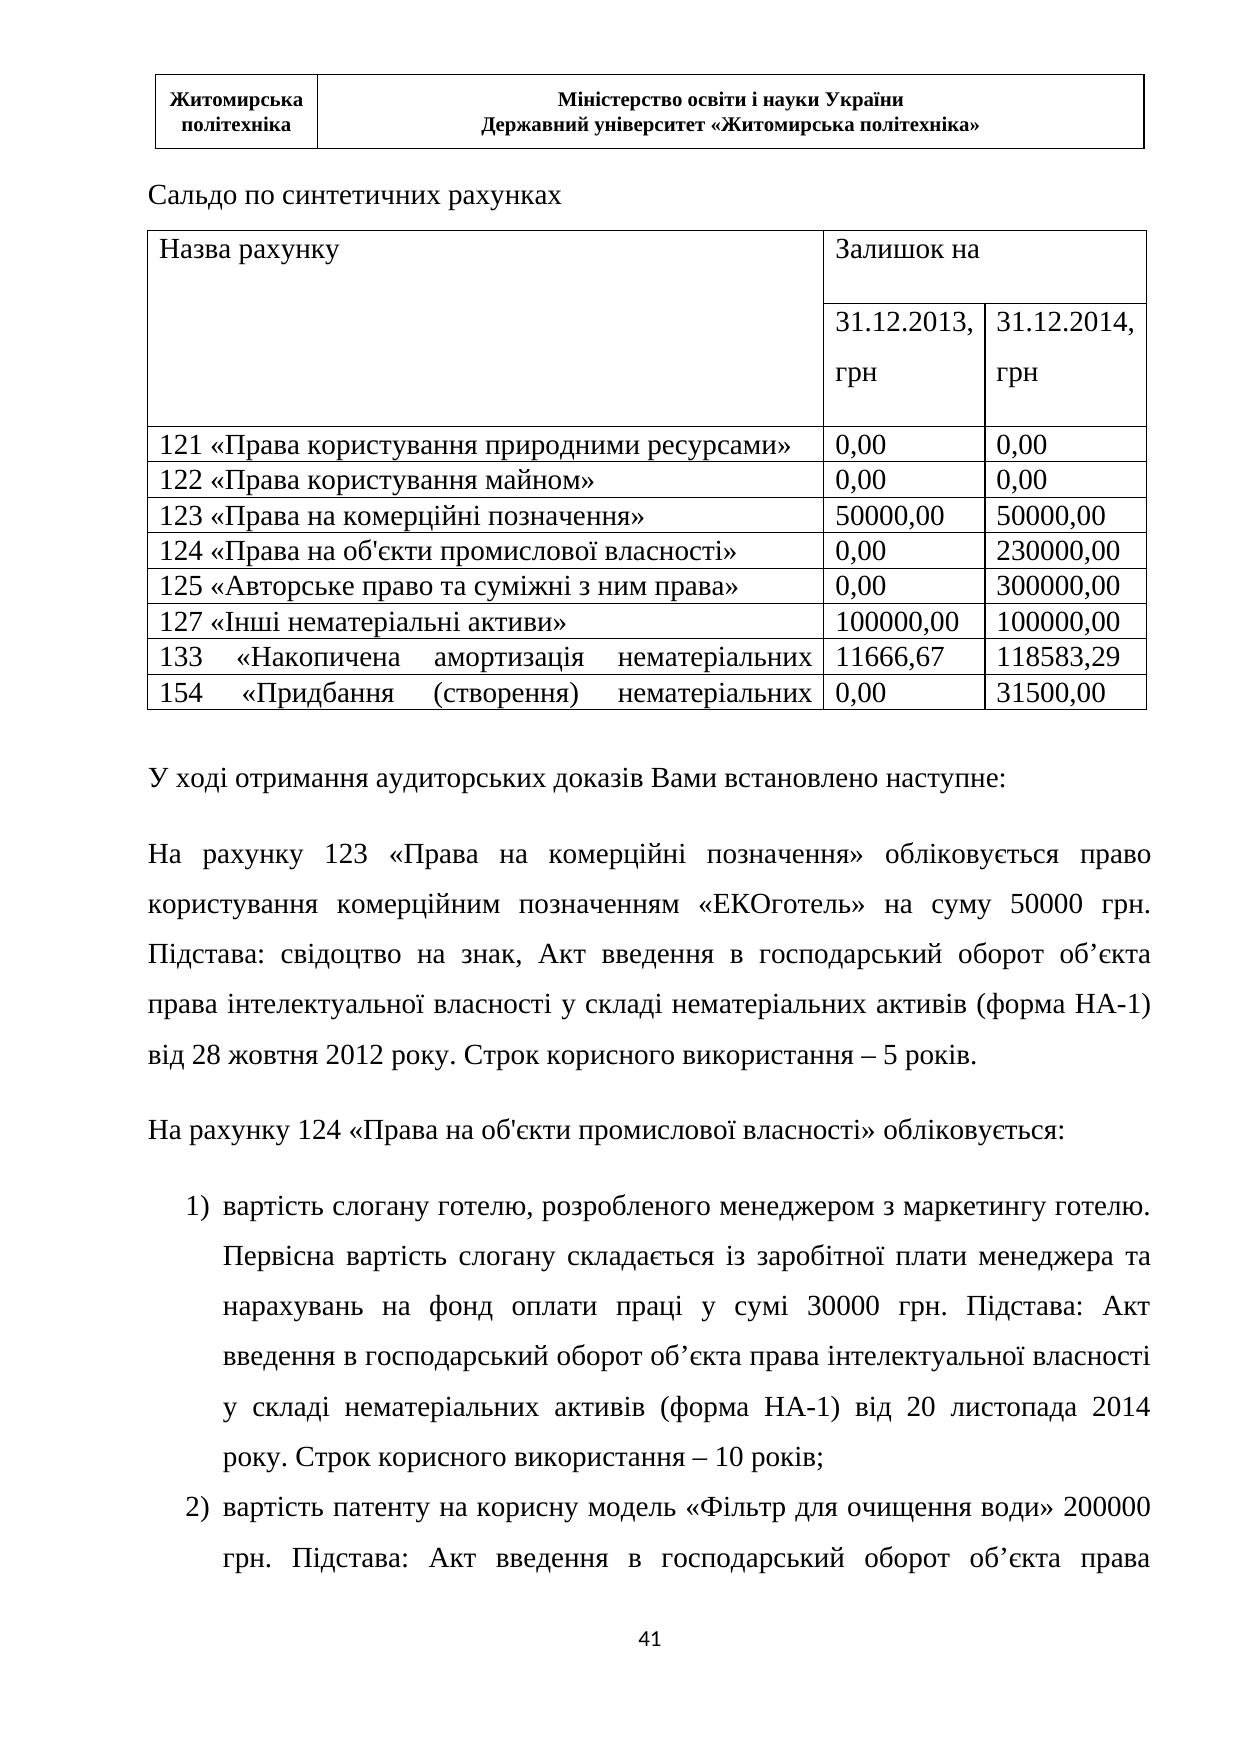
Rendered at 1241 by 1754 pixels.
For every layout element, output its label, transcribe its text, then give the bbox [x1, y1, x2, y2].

table_cell 0,00 [824, 675, 984, 709]
table_cell 125 «Авторське право та суміжні з ним права» [148, 569, 823, 603]
text На рахунку 123 «Права на комерційні позначення» обліковується право користування комерційним позначенням «ЕКОготель» на суму 50000 грн. Підстава: свідоцтво на знак, Акт введення в господарський оборот об’єкта права інтелектуальної власності у складі нематеріальних активів (форма НА-1) від 28 жовтня 2012 року. Строк корисного використання – 5 років. [148, 836, 1152, 1071]
table_cell 0,00 [986, 462, 1146, 497]
table_cell 0,00 [824, 569, 984, 603]
table_cell 124 «Права на об'єкти промислової власності» [148, 533, 823, 567]
table_cell 100000,00 [824, 604, 984, 638]
table_cell 0,00 [824, 462, 984, 497]
table_cell 31.12.2014, грн [986, 304, 1146, 426]
table_cell 31500,00 [986, 675, 1146, 709]
table_cell 121 «Права користування природними ресурсами» [148, 427, 823, 461]
table_cell 230000,00 [986, 533, 1146, 567]
table_cell 100000,00 [986, 604, 1146, 638]
text У ході отримання аудиторських доказів Вами встановлено наступне: [148, 760, 1152, 794]
text На рахунку 124 «Права на об'єкти промислової власності» обліковується: [148, 1112, 1152, 1146]
table_cell 31.12.2013, грн [824, 304, 984, 426]
table_cell 133 «Накопичена амортизація нематеріальних активів» [148, 639, 823, 674]
table_cell 122 «Права користування майном» [148, 462, 823, 497]
list вартість слогану готелю, розробленого менеджером з маркетингу готелю. Первісна вартість слогану складається із заробітної плати менеджера та нарахувань на фонд оплати праці у сумі 30000 грн. Підстава: Акт введення в господарський оборот об’єкта права інтелектуальної власності у складі нематеріальних активів (форма НА-1) від 20 листопада 2014 року. Строк корисного використання – 10 років; [185, 1188, 1152, 1473]
table_header Назва рахунку [148, 231, 823, 426]
text Сальдо по синтетичних рахунках [148, 177, 1152, 211]
table_cell 300000,00 [986, 569, 1146, 603]
table_cell 0,00 [824, 533, 984, 567]
table_cell 50000,00 [824, 498, 984, 532]
table_cell 123 «Права на комерційні позначення» [148, 498, 823, 532]
table_cell 50000,00 [986, 498, 1146, 532]
table_header Залишок на [824, 231, 1146, 303]
table_cell 0,00 [824, 427, 984, 461]
table_cell 11666,67 [824, 639, 984, 674]
table_cell 118583,29 [986, 639, 1146, 674]
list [185, 1489, 1152, 1573]
table_cell 154 «Придбання (створення) нематеріальних активів» [148, 675, 823, 709]
table_cell 127 «Інші нематеріальні активи» [148, 604, 823, 638]
table_cell 0,00 [986, 427, 1146, 461]
